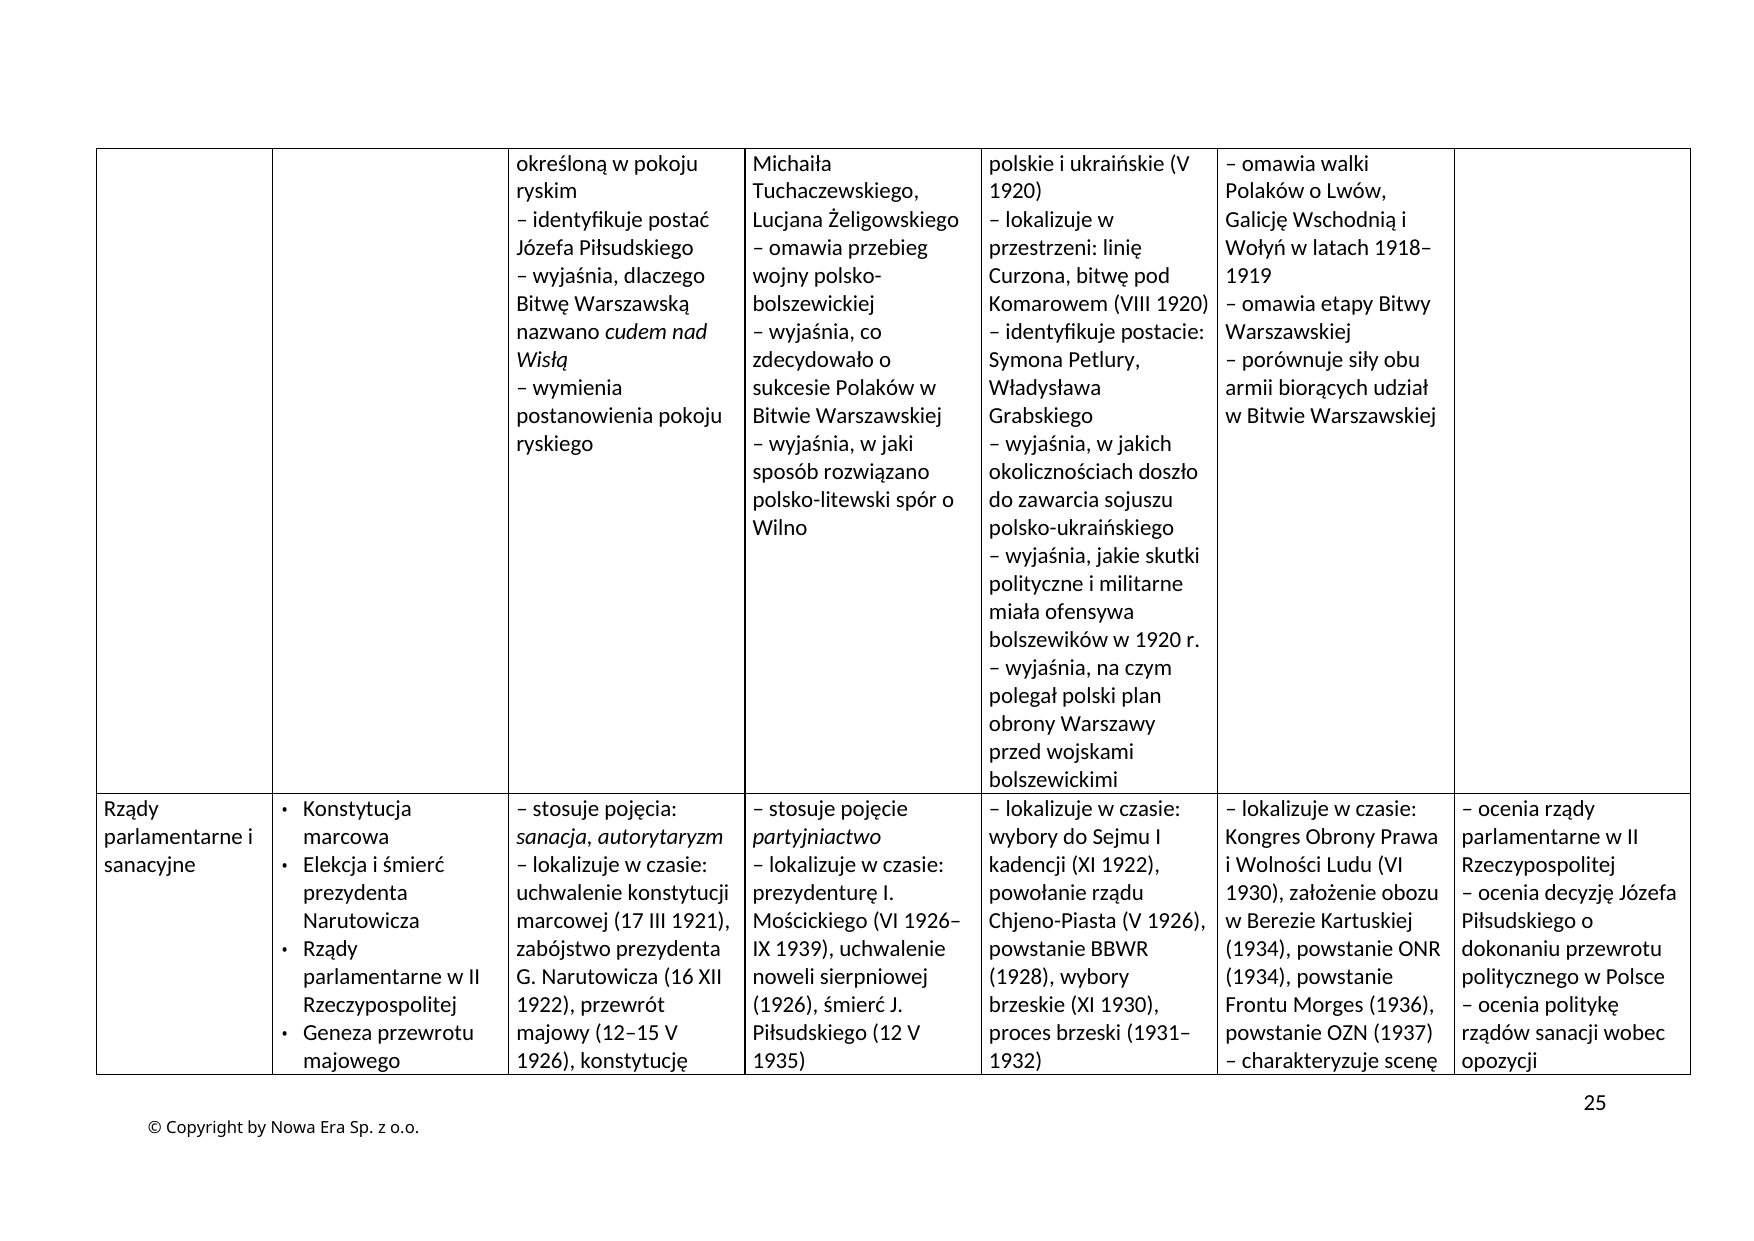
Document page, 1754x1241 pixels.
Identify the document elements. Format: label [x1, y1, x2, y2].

table_cell [97, 794, 272, 1074]
table_cell [97, 149, 272, 793]
table_cell [509, 149, 744, 793]
table_cell [1455, 794, 1690, 1074]
table_cell [1455, 149, 1690, 793]
table_cell [982, 149, 1217, 793]
table_cell [746, 149, 981, 793]
table_cell [746, 794, 981, 1074]
table_cell [509, 794, 744, 1074]
table_cell [982, 794, 1217, 1074]
table_cell [273, 794, 508, 1074]
table_cell [273, 149, 508, 793]
table_cell [1218, 794, 1454, 1074]
table_cell [1218, 149, 1454, 793]
